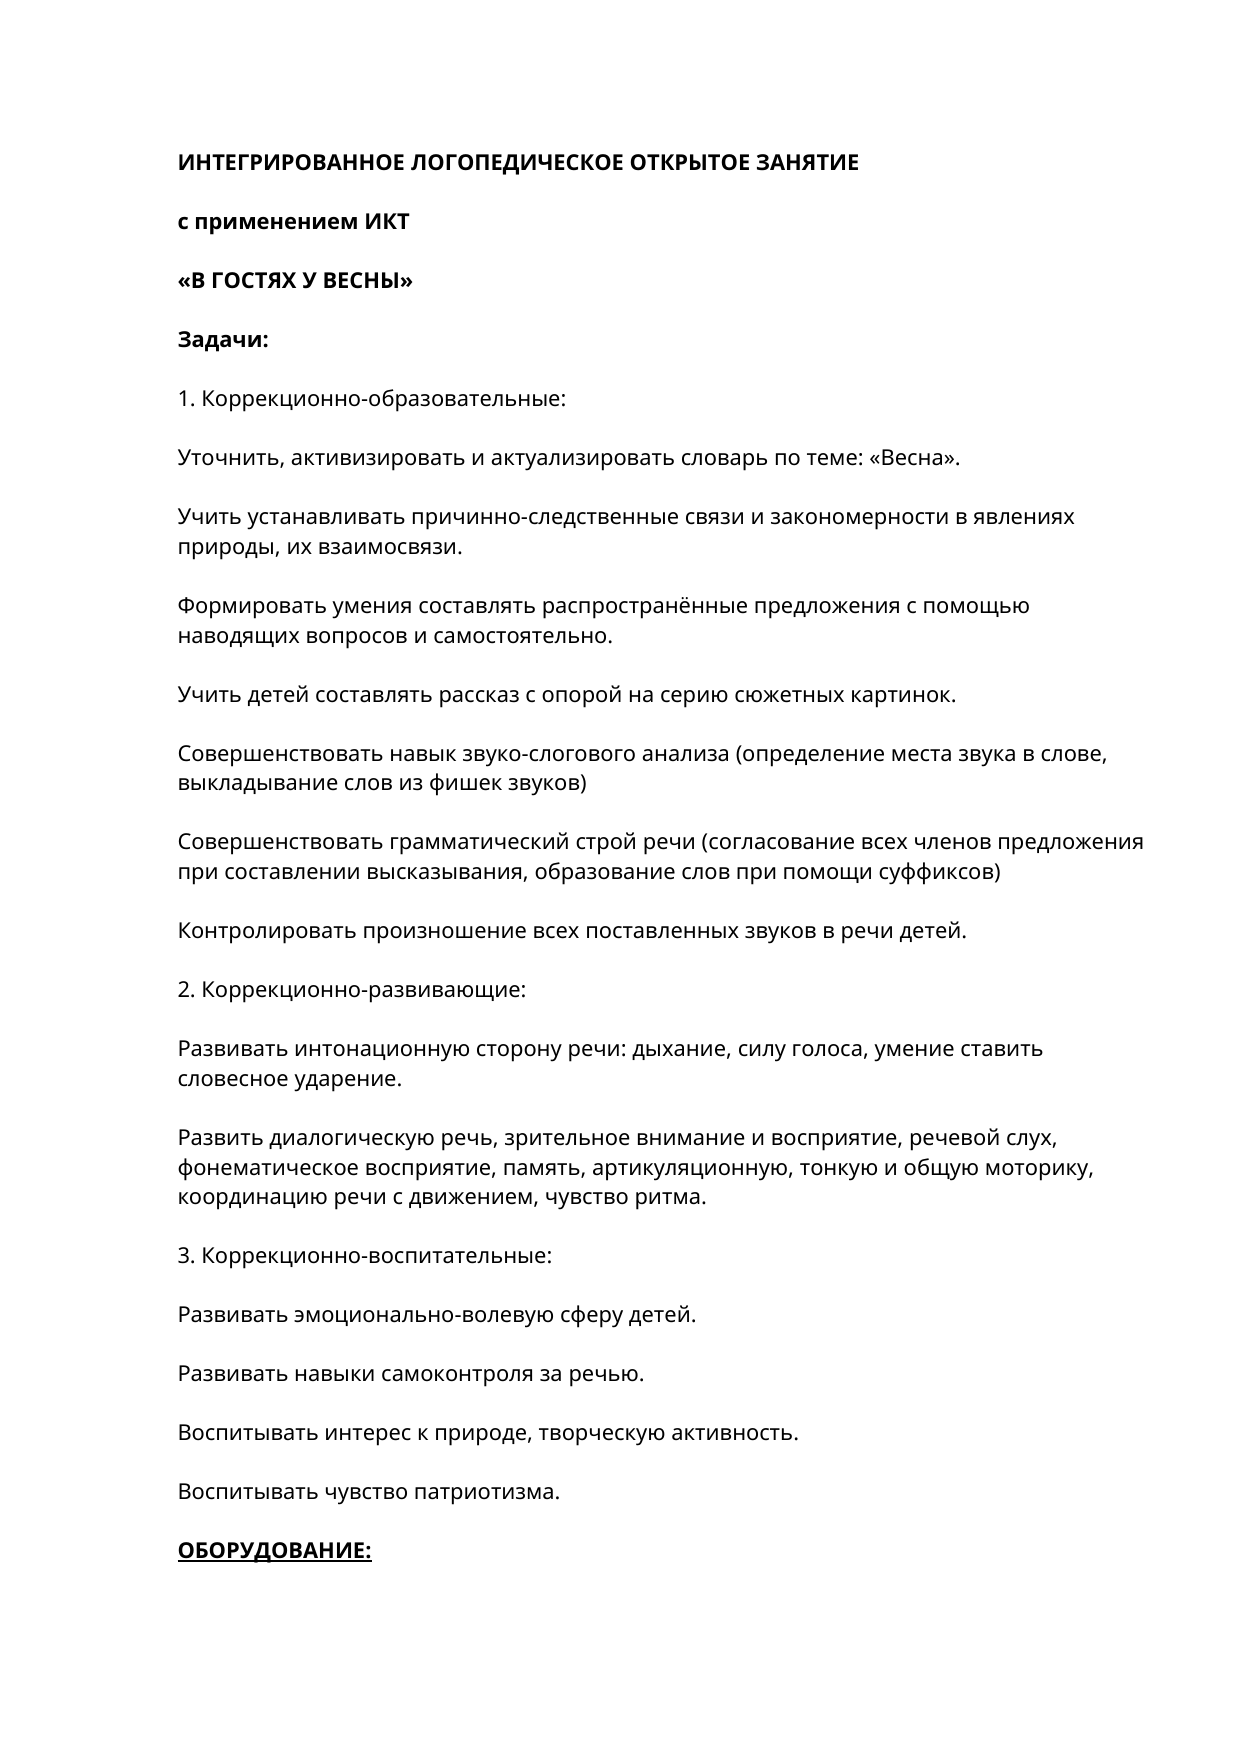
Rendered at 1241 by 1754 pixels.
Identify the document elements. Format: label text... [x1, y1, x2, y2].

text 1. Коррекционно-образовательные: [177, 383, 1152, 413]
text Учить устанавливать причинно-следственные связи и закономерности в явлениях природы, их взаимосвязи. [177, 501, 1152, 561]
text 3. Коррекционно-воспитательные: [177, 1240, 1152, 1270]
text ИНТЕГРИРОВАННОЕ ЛОГОПЕДИЧЕСКОЕ ОТКРЫТОЕ ЗАНЯТИЕ [177, 147, 1152, 177]
text Учить детей составлять рассказ с опорой на серию сюжетных картинок. [177, 678, 1152, 708]
text Развивать эмоционально-волевую сферу детей. [177, 1299, 1152, 1329]
text 2. Коррекционно-развивающие: [177, 974, 1152, 1004]
text Воспитывать чувство патриотизма. [177, 1476, 1152, 1506]
text «В ГОСТЯХ У ВЕСНЫ» [177, 265, 1152, 295]
text Развивать интонационную сторону речи: дыхание, силу голоса, умение ставить словесное ударение. [177, 1033, 1152, 1092]
text Совершенствовать навык звуко-слогового анализа (определение места звука в слове, выкладывание слов из фишек звуков) [177, 737, 1152, 797]
text Уточнить, активизировать и актуализировать словарь по теме: «Весна». [177, 442, 1152, 472]
text с применением ИКТ [177, 206, 1152, 236]
text Формировать умения составлять распространённые предложения с помощью наводящих вопросов и самостоятельно. [177, 590, 1152, 649]
text Задачи: [177, 324, 1152, 354]
text Развивать навыки самоконтроля за речью. [177, 1358, 1152, 1388]
text Воспитывать интерес к природе, творческую активность. [177, 1417, 1152, 1447]
text Контролировать произношение всех поставленных звуков в речи детей. [177, 915, 1152, 945]
text ОБОРУДОВАНИЕ: [177, 1535, 1152, 1565]
text Развить диалогическую речь, зрительное внимание и восприятие, речевой слух, фонематическое восприятие, память, артикуляционную, тонкую и общую моторику, координацию речи с движением, чувство ритма. [177, 1122, 1152, 1211]
text Совершенствовать грамматический строй речи (согласование всех членов предложения при составлении высказывания, образование слов при помощи суффиксов) [177, 826, 1152, 886]
